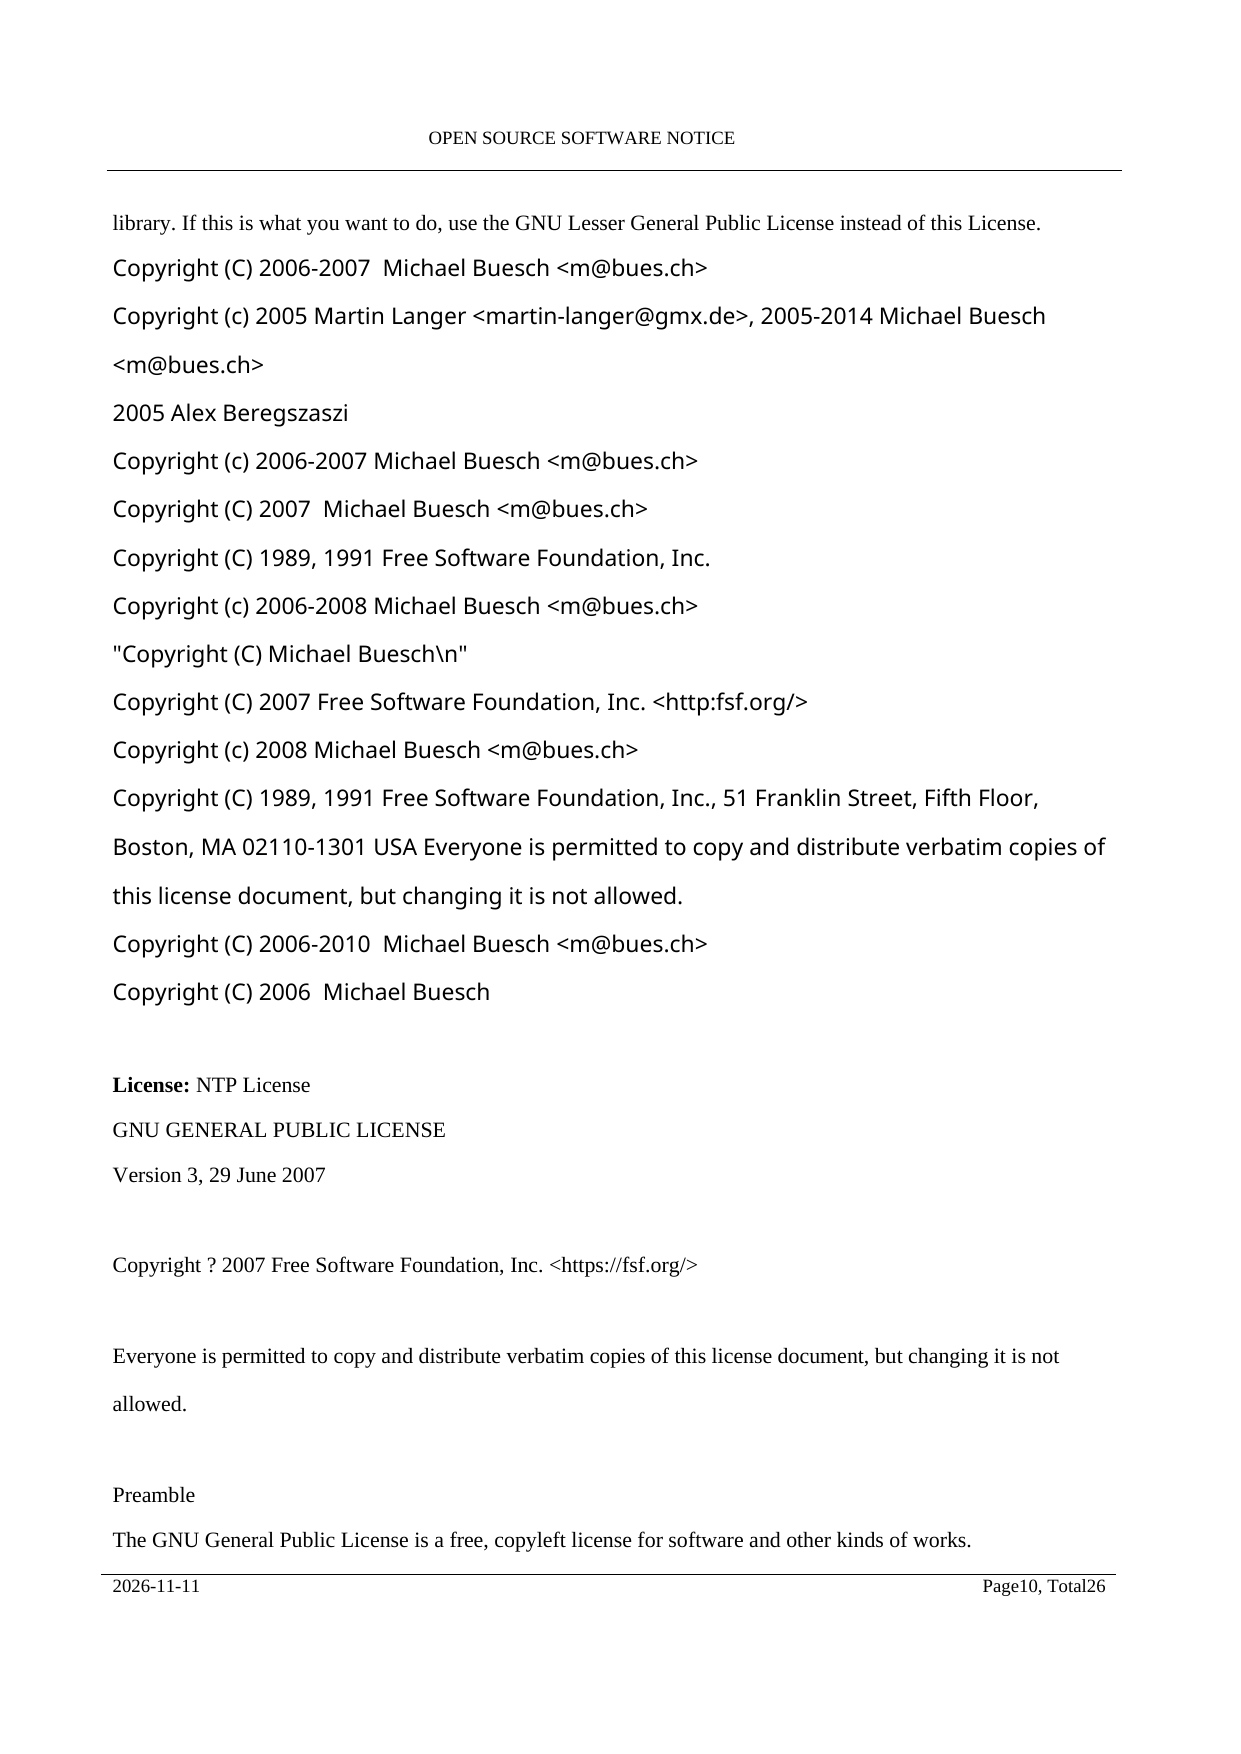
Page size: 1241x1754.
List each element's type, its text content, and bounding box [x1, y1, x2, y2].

text Everyone is permitted to copy and distribute verbatim copies of this license document, but changing it is not allowed. [112, 1339, 1128, 1420]
text GNU GENERAL PUBLIC LICENSE [112, 1113, 1128, 1146]
text Copyright (c) 2005 Martin Langer <martin-langer@gmx.de>, 2005-2014 Michael Buesch <m@bues.ch> [112, 299, 1128, 381]
text Copyright ? 2007 Free Software Foundation, Inc. <https://fsf.org/> [112, 1249, 1128, 1281]
text 2005 Alex Beregszaszi [112, 396, 1128, 429]
text The GNU General Public License is a free, copyleft license for software and other kinds of works. [112, 1523, 1128, 1556]
text Copyright (C) 2006-2007 Michael Buesch <m@bues.ch> [112, 251, 1128, 284]
text Copyright (c) 2006-2008 Michael Buesch <m@bues.ch> [112, 589, 1128, 621]
text Copyright (c) 2008 Michael Buesch <m@bues.ch> [112, 733, 1128, 766]
text Copyright (c) 2006-2007 Michael Buesch <m@bues.ch> [112, 444, 1128, 477]
text Copyright (C) 2007 Free Software Foundation, Inc. <http:fsf.org/> [112, 685, 1128, 718]
text License: NTP License [112, 1068, 1128, 1101]
text Copyright (C) 1989, 1991 Free Software Foundation, Inc. [112, 541, 1128, 573]
text Version 3, 29 June 2007 [112, 1159, 1128, 1191]
text "Copyright (C) Michael Buesch\n" [112, 637, 1128, 669]
text Preamble [112, 1478, 1128, 1511]
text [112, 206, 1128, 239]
text Copyright (C) 2006-2010 Michael Buesch <m@bues.ch> [112, 927, 1128, 959]
text Copyright (C) 1989, 1991 Free Software Foundation, Inc., 51 Franklin Street, Fifth Floor, Boston, MA 02110-1301 USA Everyone is permitted to copy and distribute verbatim copies of this license document, but changing it is not allowed. [112, 781, 1128, 911]
text Copyright (C) 2006 Michael Buesch [112, 975, 1128, 1008]
text Copyright (C) 2007 Michael Buesch <m@bues.ch> [112, 493, 1128, 525]
